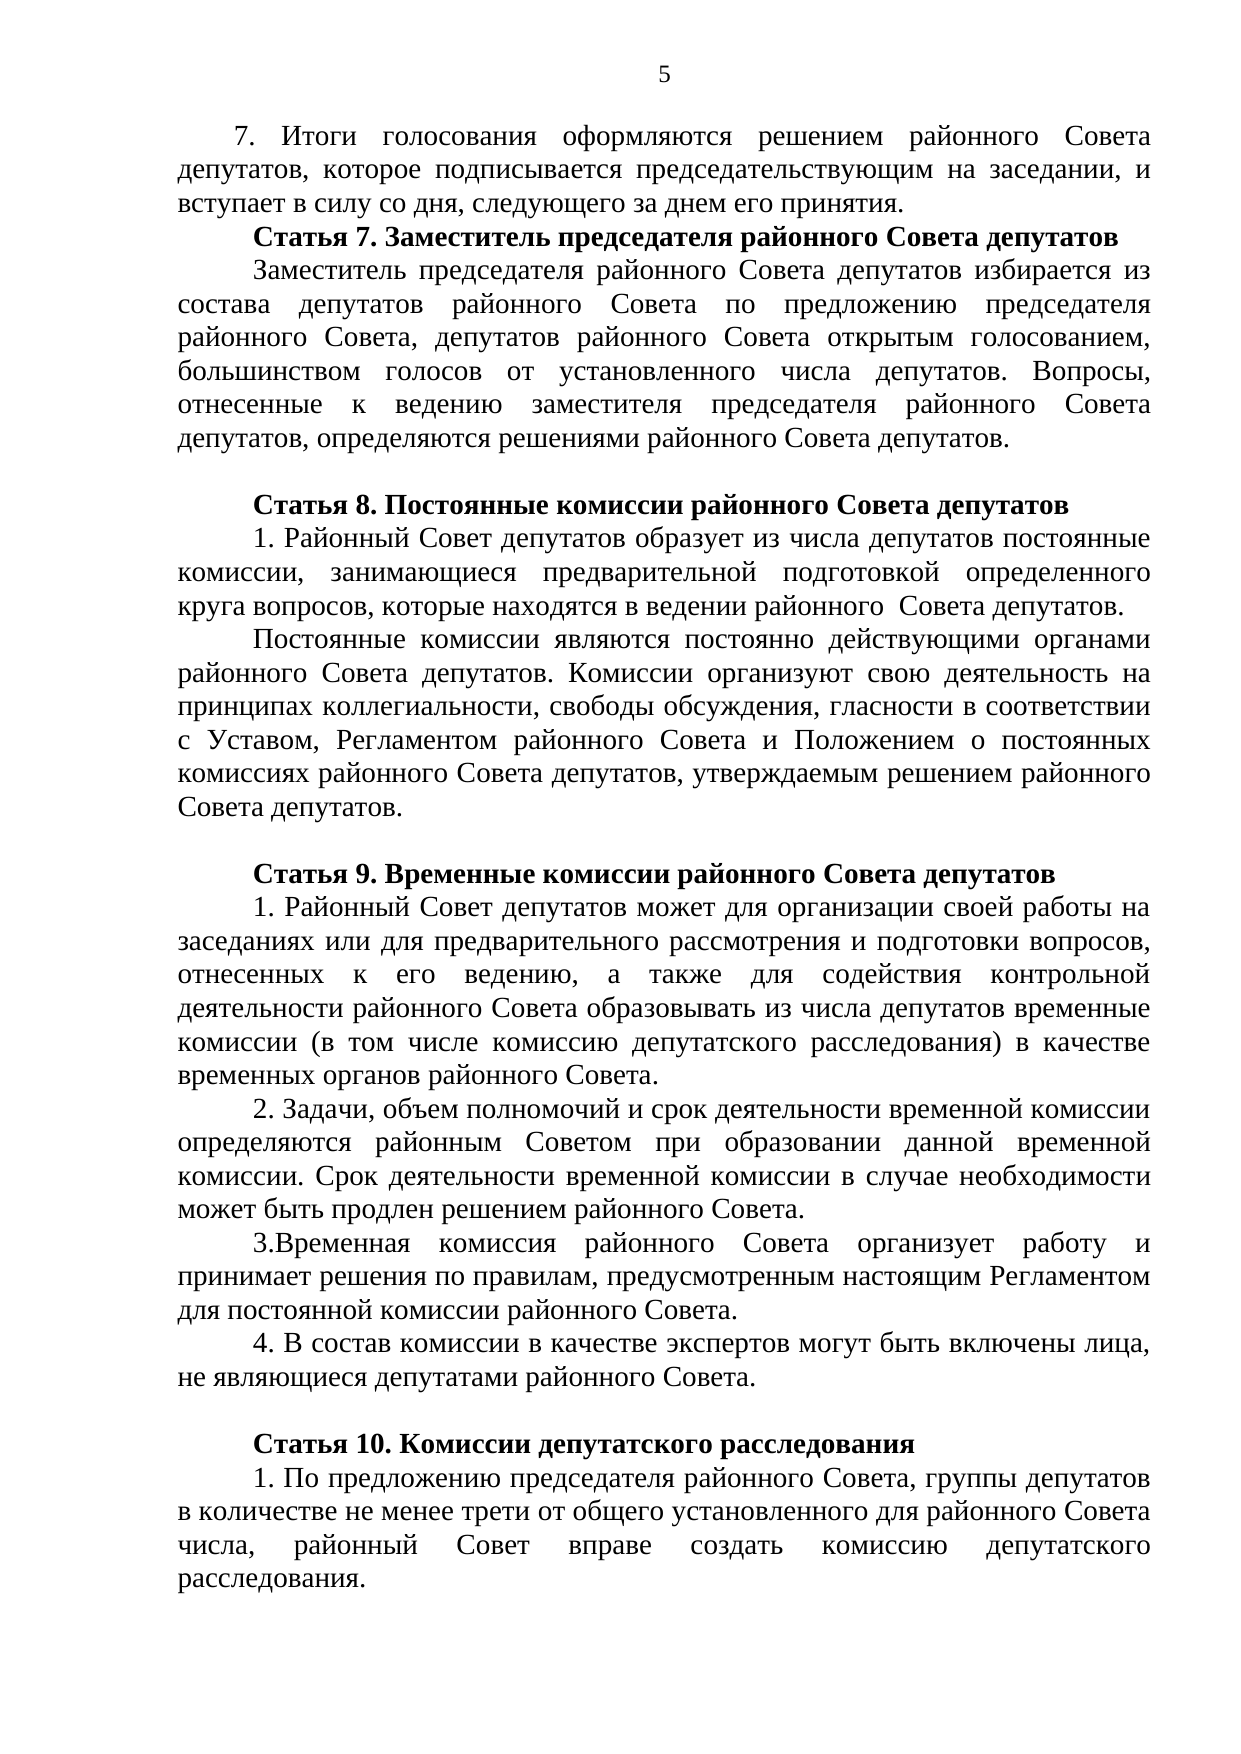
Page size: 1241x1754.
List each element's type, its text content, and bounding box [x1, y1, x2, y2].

text Статья 9. Временные комиссии районного Совета депутатов [177, 856, 1152, 889]
text 2. Задачи, объем полномочий и срок деятельности временной комиссии определяются районным Советом при образовании данной временной комиссии. Срок деятельности временной комиссии в случае необходимости может быть продлен решением районного Совета. [177, 1091, 1152, 1225]
text Статья 8. Постоянные комиссии районного Совета депутатов [177, 487, 1152, 521]
text 1. Районный Совет депутатов может для организации своей работы на заседаниях или для предварительного рассмотрения и подготовки вопросов, отнесенных к его ведению, а также для содействия контрольной деятельности районного Совета образовывать из числа депутатов временные комиссии (в том числе комиссию депутатского расследования) в качестве временных органов районного Совета. [177, 889, 1152, 1091]
text 1. Районный Совет депутатов образует из числа депутатов постоянные комиссии, занимающиеся предварительной подготовкой определенного круга вопросов, которые находятся в ведении районного Совета депутатов. [177, 521, 1152, 621]
subtitle Статья 7. Заместитель председателя районного Совета депутатов [177, 219, 1152, 252]
text Заместитель председателя районного Совета депутатов избирается из состава депутатов районного Совета по предложению председателя районного Совета, депутатов районного Совета открытым голосованием, большинством голосов от установленного числа депутатов. Вопросы, отнесенные к ведению заместителя председателя районного Совета депутатов, определяются решениями районного Совета депутатов. [177, 252, 1152, 453]
text 7. Итоги голосования оформляются решением районного Совета депутатов, которое подписывается председательствующим на заседании, и вступает в силу со дня, следующего за днем его принятия. [177, 118, 1152, 219]
text Постоянные комиссии являются постоянно действующими органами районного Совета депутатов. Комиссии организуют свою деятельность на принципах коллегиальности, свободы обсуждения, гласности в соответствии с Уставом, Регламентом районного Совета и Положением о постоянных комиссиях районного Совета депутатов, утверждаемым решением районного Совета депутатов. [177, 621, 1152, 822]
text 3.Временная комиссия районного Совета организует работу и принимает решения по правилам, предусмотренным настоящим Регламентом для постоянной комиссии районного Совета. [177, 1225, 1152, 1326]
text Статья 10. Комиссии депутатского расследования [177, 1426, 1152, 1460]
text 4. В состав комиссии в качестве экспертов могут быть включены лица, не являющиеся депутатами районного Совета. [177, 1326, 1152, 1393]
text 1. По предложению председателя районного Совета, группы депутатов в количестве не менее трети от общего установленного для районного Совета числа, районный Совет вправе создать комиссию депутатского расследования. [177, 1460, 1152, 1594]
